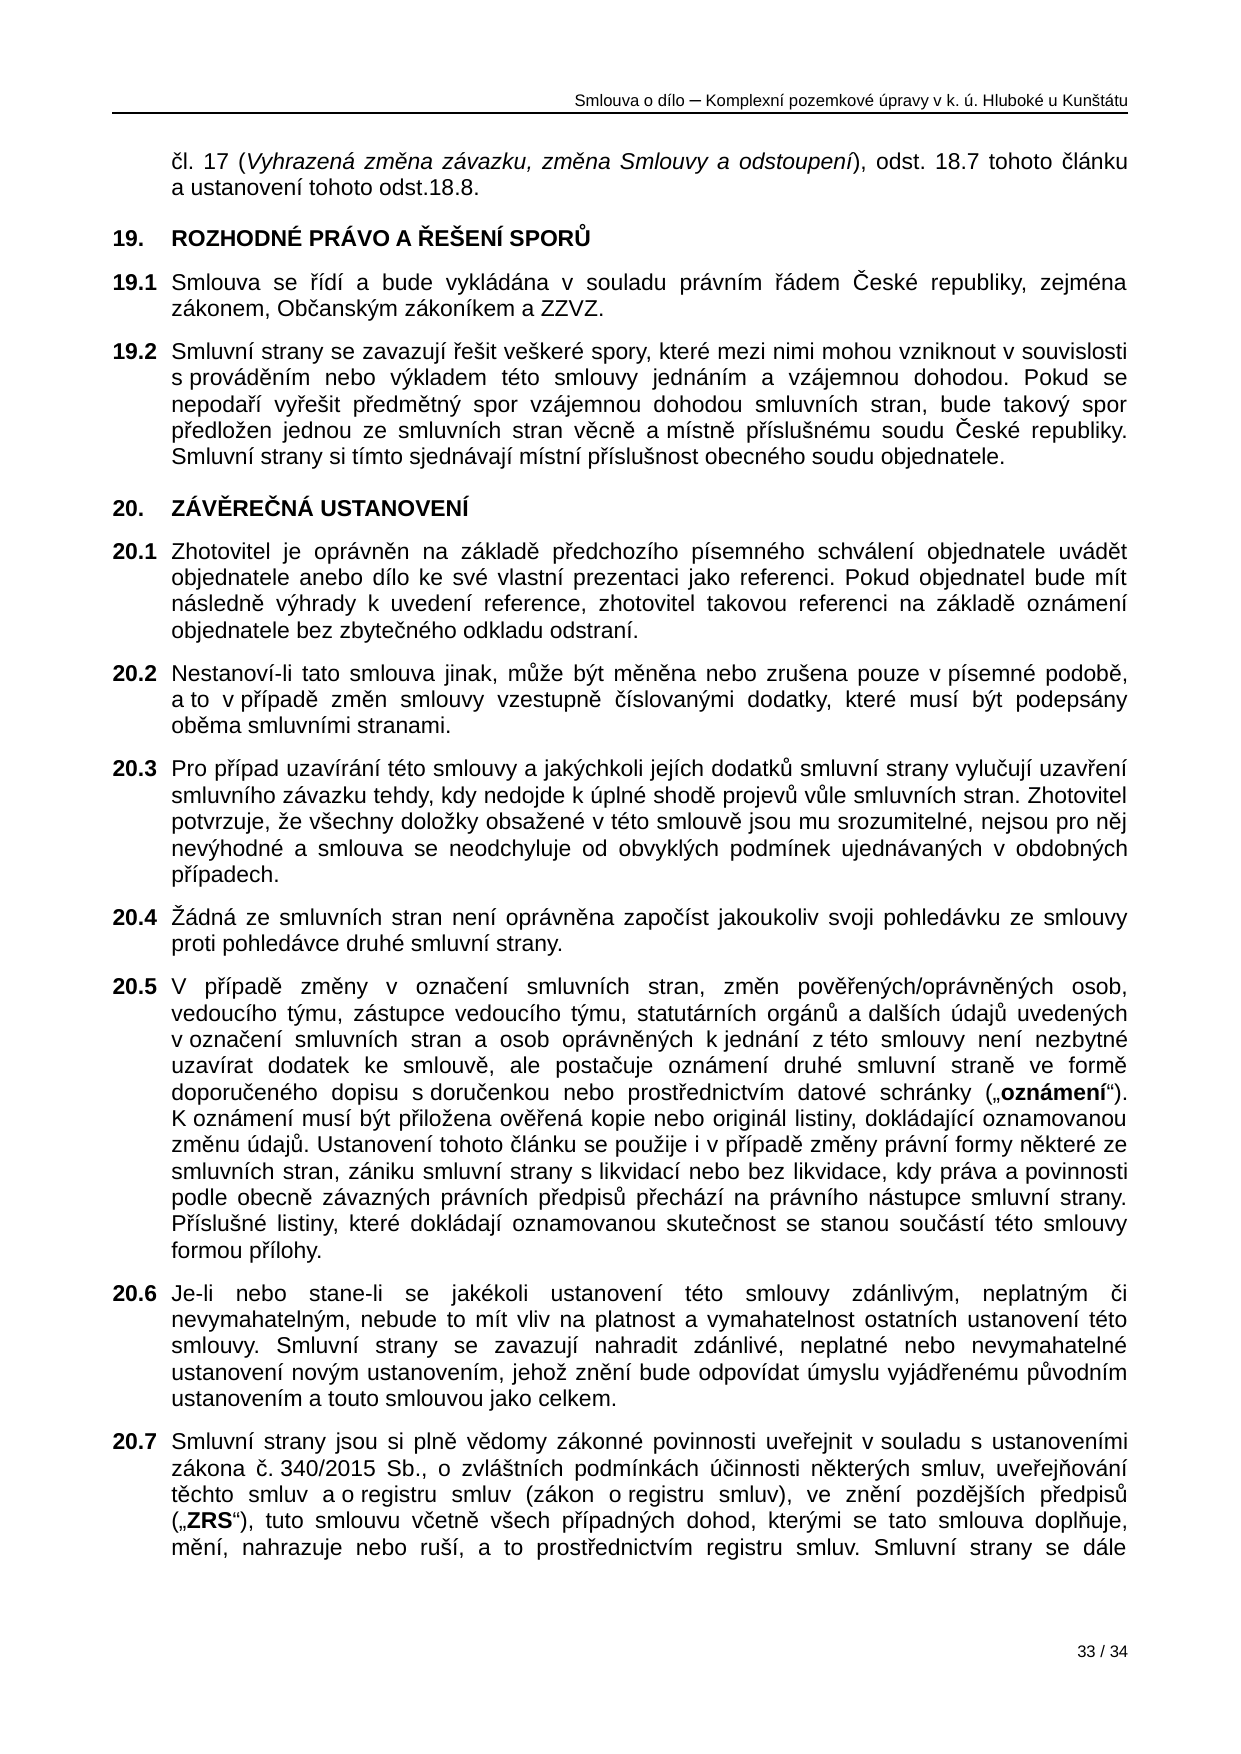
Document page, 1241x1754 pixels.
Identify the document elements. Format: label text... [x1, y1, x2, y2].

text Smluvní strany se zavazují řešit veškeré spory, které mezi nimi mohou vzniknout v souvislosti s prováděním nebo výkladem této smlouvy jednáním a vzájemnou dohodou. Pokud se nepodaří vyřešit předmětný spor vzájemnou dohodou smluvních stran, bude takový spor předložen jednou ze smluvních stran věcně a místně příslušnému soudu České republiky. Smluvní strany si tímto sjednávají místní příslušnost obecného soudu objednatele. [112, 338, 1128, 469]
text Je-li nebo stane-li se jakékoli ustanovení této smlouvy zdánlivým, neplatným či nevymahatelným, nebude to mít vliv na platnost a vymahatelnost ostatních ustanovení této smlouvy. Smluvní strany se zavazují nahradit zdánlivé, neplatné nebo nevymahatelné ustanovení novým ustanovením, jehož znění bude odpovídat úmyslu vyjádřenému původním ustanovením a touto smlouvou jako celkem. [112, 1280, 1128, 1412]
text Žádná ze smluvních stran není oprávněna započíst jakoukoliv svoji pohledávku ze smlouvy proti pohledávce druhé smluvní strany. [112, 904, 1128, 957]
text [112, 1428, 1128, 1560]
text V případě změny v označení smluvních stran, změn pověřených/oprávněných osob, vedoucího týmu, zástupce vedoucího týmu, statutárních orgánů a dalších údajů uvedených v označení smluvních stran a osob oprávněných k jednání z této smlouvy není nezbytné uzavírat dodatek ke smlouvě, ale postačuje oznámení druhé smluvní straně ve formě doporučeného dopisu s doručenkou nebo prostřednictvím datové schránky („oznámení“). K oznámení musí být přiložena ověřená kopie nebo originál listiny, dokládající oznamovanou změnu údajů. Ustanovení tohoto článku se použije i v případě změny právní formy některé ze smluvních stran, zániku smluvní strany s likvidací nebo bez likvidace, kdy práva a povinnosti podle obecně závazných právních předpisů přechází na právního nástupce smluvní strany. Příslušné listiny, které dokládají oznamovanou skutečnost se stanou součástí této smlouvy formou přílohy. [112, 973, 1128, 1263]
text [112, 148, 1128, 200]
text Pro případ uzavírání této smlouvy a jakýchkoli jejích dodatků smluvní strany vylučují uzavření smluvního závazku tehdy, kdy nedojde k úplné shodě projevů vůle smluvních stran. Zhotovitel potvrzuje, že všechny doložky obsažené v této smlouvě jsou mu srozumitelné, nejsou pro něj nevýhodné a smlouva se neodchyluje od obvyklých podmínek ujednávaných v obdobných případech. [112, 755, 1128, 887]
text Nestanoví-li tato smlouva jinak, může být měněna nebo zrušena pouze v písemné podobě, a to v případě změn smlouvy vzestupně číslovanými dodatky, které musí být podepsány oběma smluvními stranami. [112, 660, 1128, 739]
text Smlouva se řídí a bude vykládána v souladu právním řádem České republiky, zejména zákonem, Občanským zákoníkem a ZZVZ. [112, 268, 1128, 321]
text Zhotovitel je oprávněn na základě předchozího písemného schválení objednatele uvádět objednatele anebo dílo ke své vlastní prezentaci jako referenci. Pokud objednatel bude mít následně výhrady k uvedení reference, zhotovitel takovou referenci na základě oznámení objednatele bez zbytečného odkladu odstraní. [112, 538, 1128, 643]
text Závěrečná ustanovení [112, 494, 1128, 521]
text Rozhodné právo a řešení sporů [112, 225, 1128, 252]
